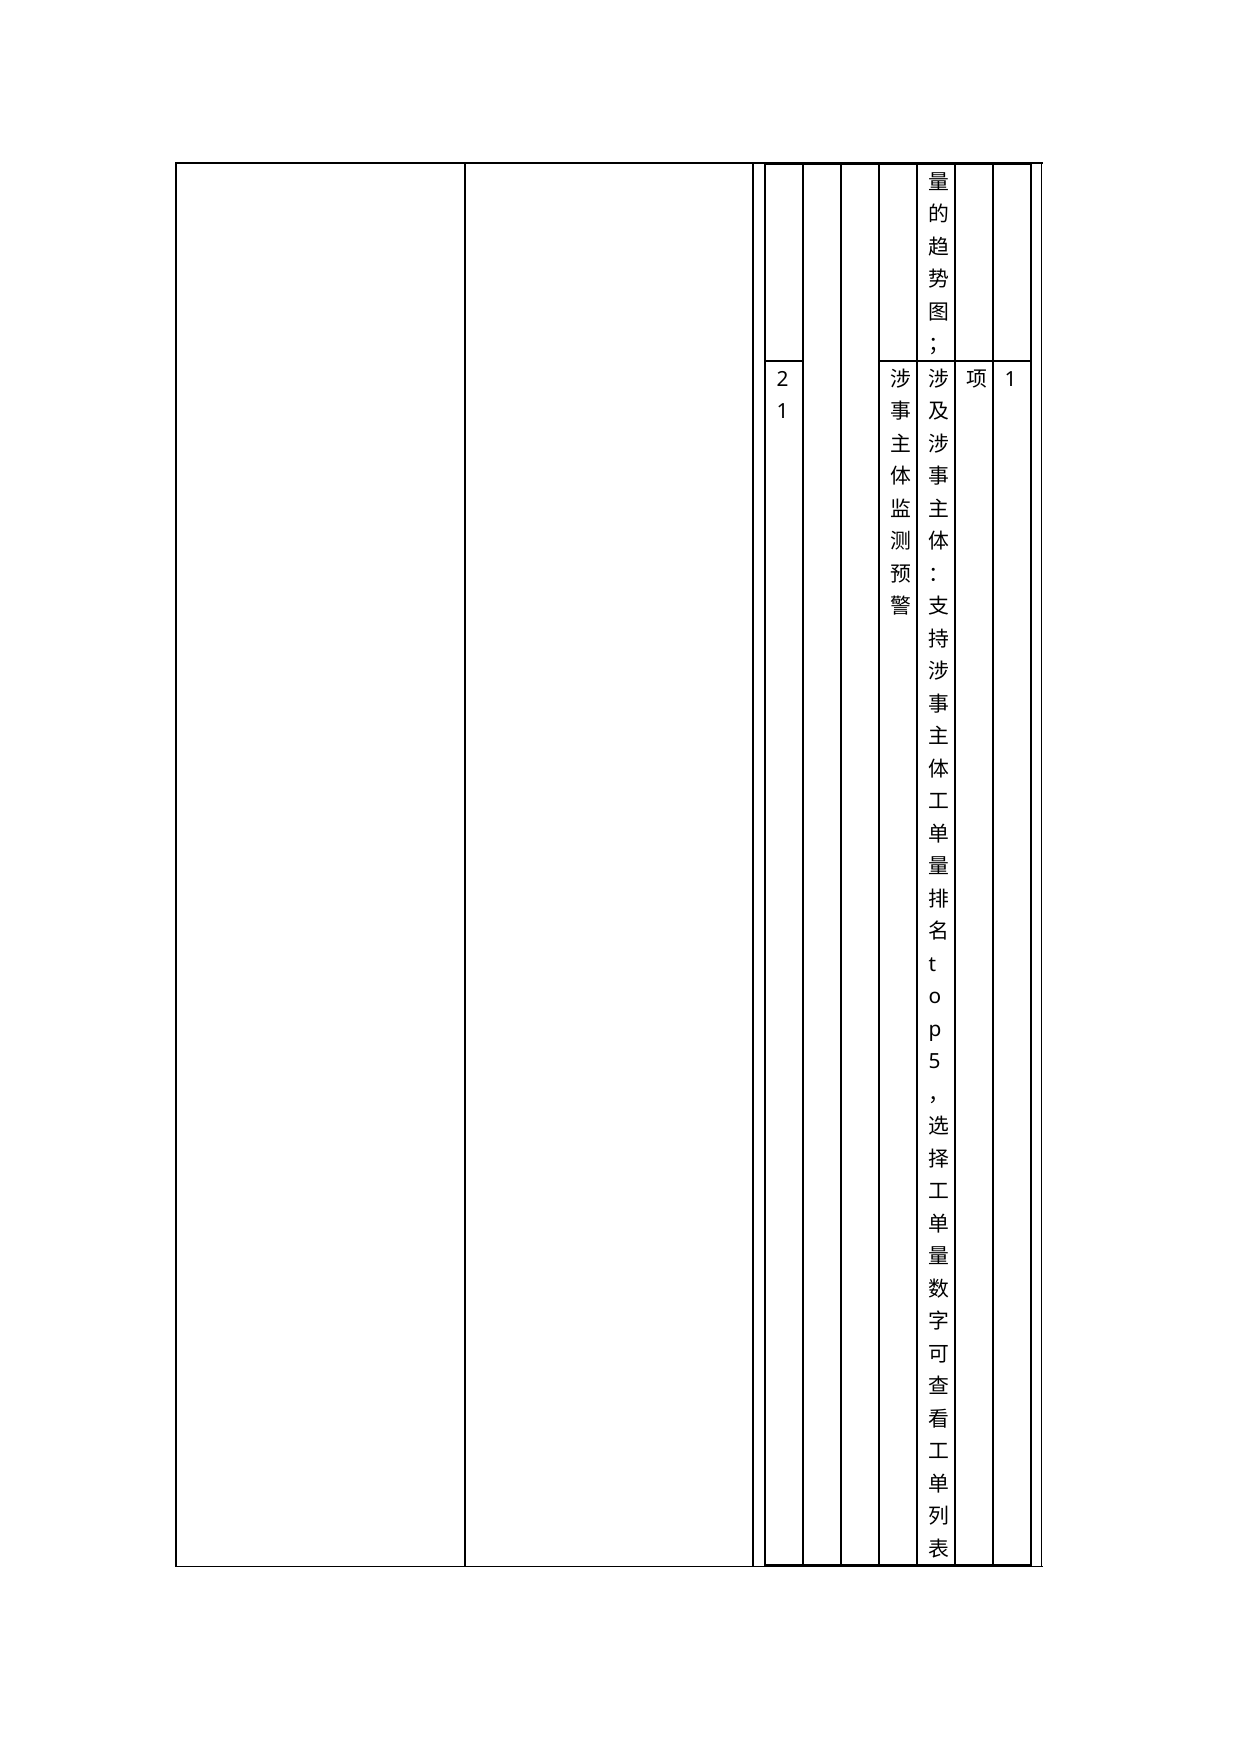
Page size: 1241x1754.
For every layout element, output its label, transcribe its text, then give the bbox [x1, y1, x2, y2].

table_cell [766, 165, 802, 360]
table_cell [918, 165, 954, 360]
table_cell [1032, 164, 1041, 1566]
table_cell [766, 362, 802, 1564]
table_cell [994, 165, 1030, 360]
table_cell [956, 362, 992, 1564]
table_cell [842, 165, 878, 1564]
table_cell 1 [177, 164, 464, 1566]
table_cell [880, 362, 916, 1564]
table_cell [466, 164, 752, 1566]
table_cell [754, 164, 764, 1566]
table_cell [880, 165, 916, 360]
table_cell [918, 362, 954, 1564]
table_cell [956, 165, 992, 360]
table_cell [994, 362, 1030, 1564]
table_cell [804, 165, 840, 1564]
